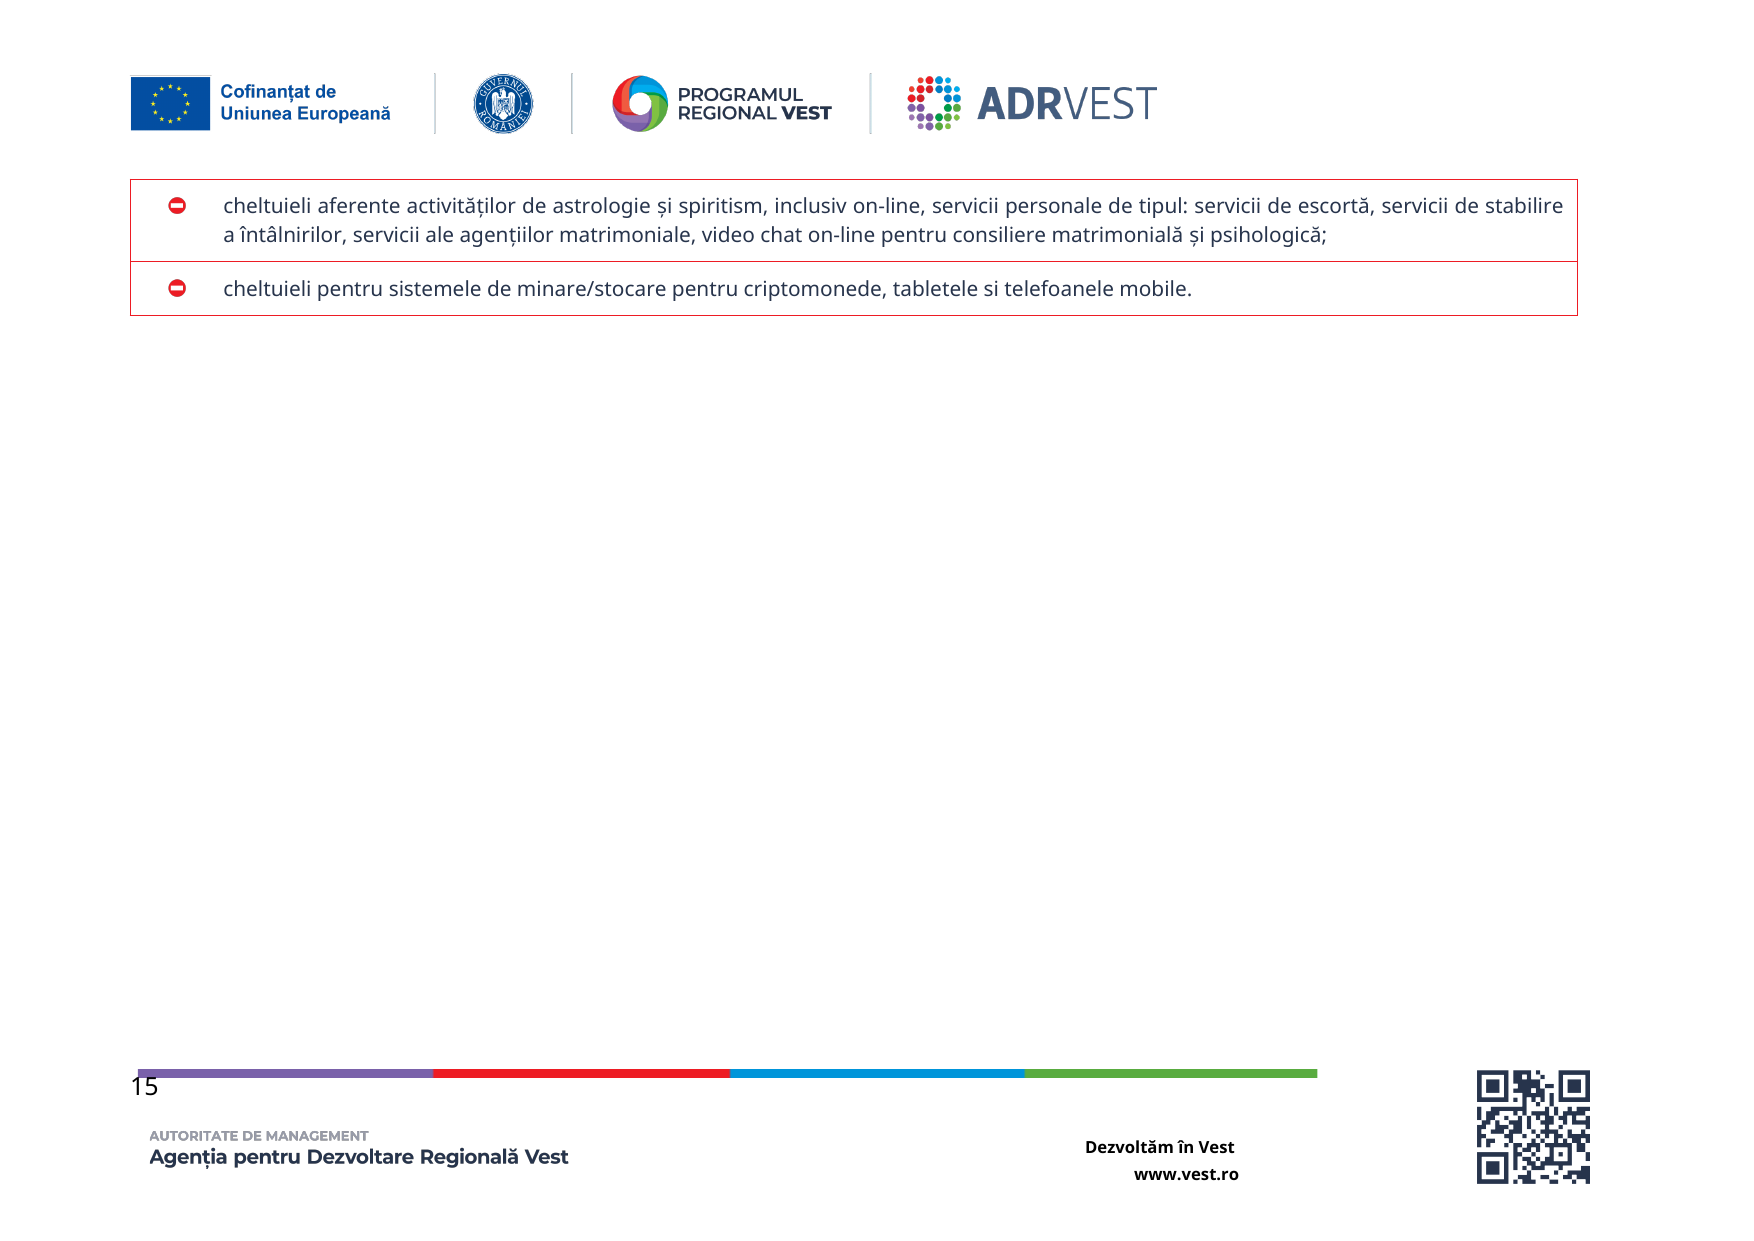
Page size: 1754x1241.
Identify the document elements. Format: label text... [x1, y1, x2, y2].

picture [168, 279, 186, 297]
picture [129, 73, 1157, 134]
table_cell cheltuieli aferente activităților de astrologie și spiritism, inclusiv on-line, servicii personale de tipul: servicii de escortă, servicii de stabilire a întâlnirilor, servicii ale agențiilor matrimoniale, video chat on-line pentru consiliere matrimonială și psihologică; [131, 180, 1577, 261]
picture [168, 197, 186, 214]
table_cell cheltuieli pentru sistemele de minare/stocare pentru criptomonede, tabletele si telefoanele mobile. [131, 262, 1577, 315]
picture [1468, 1062, 1599, 1193]
